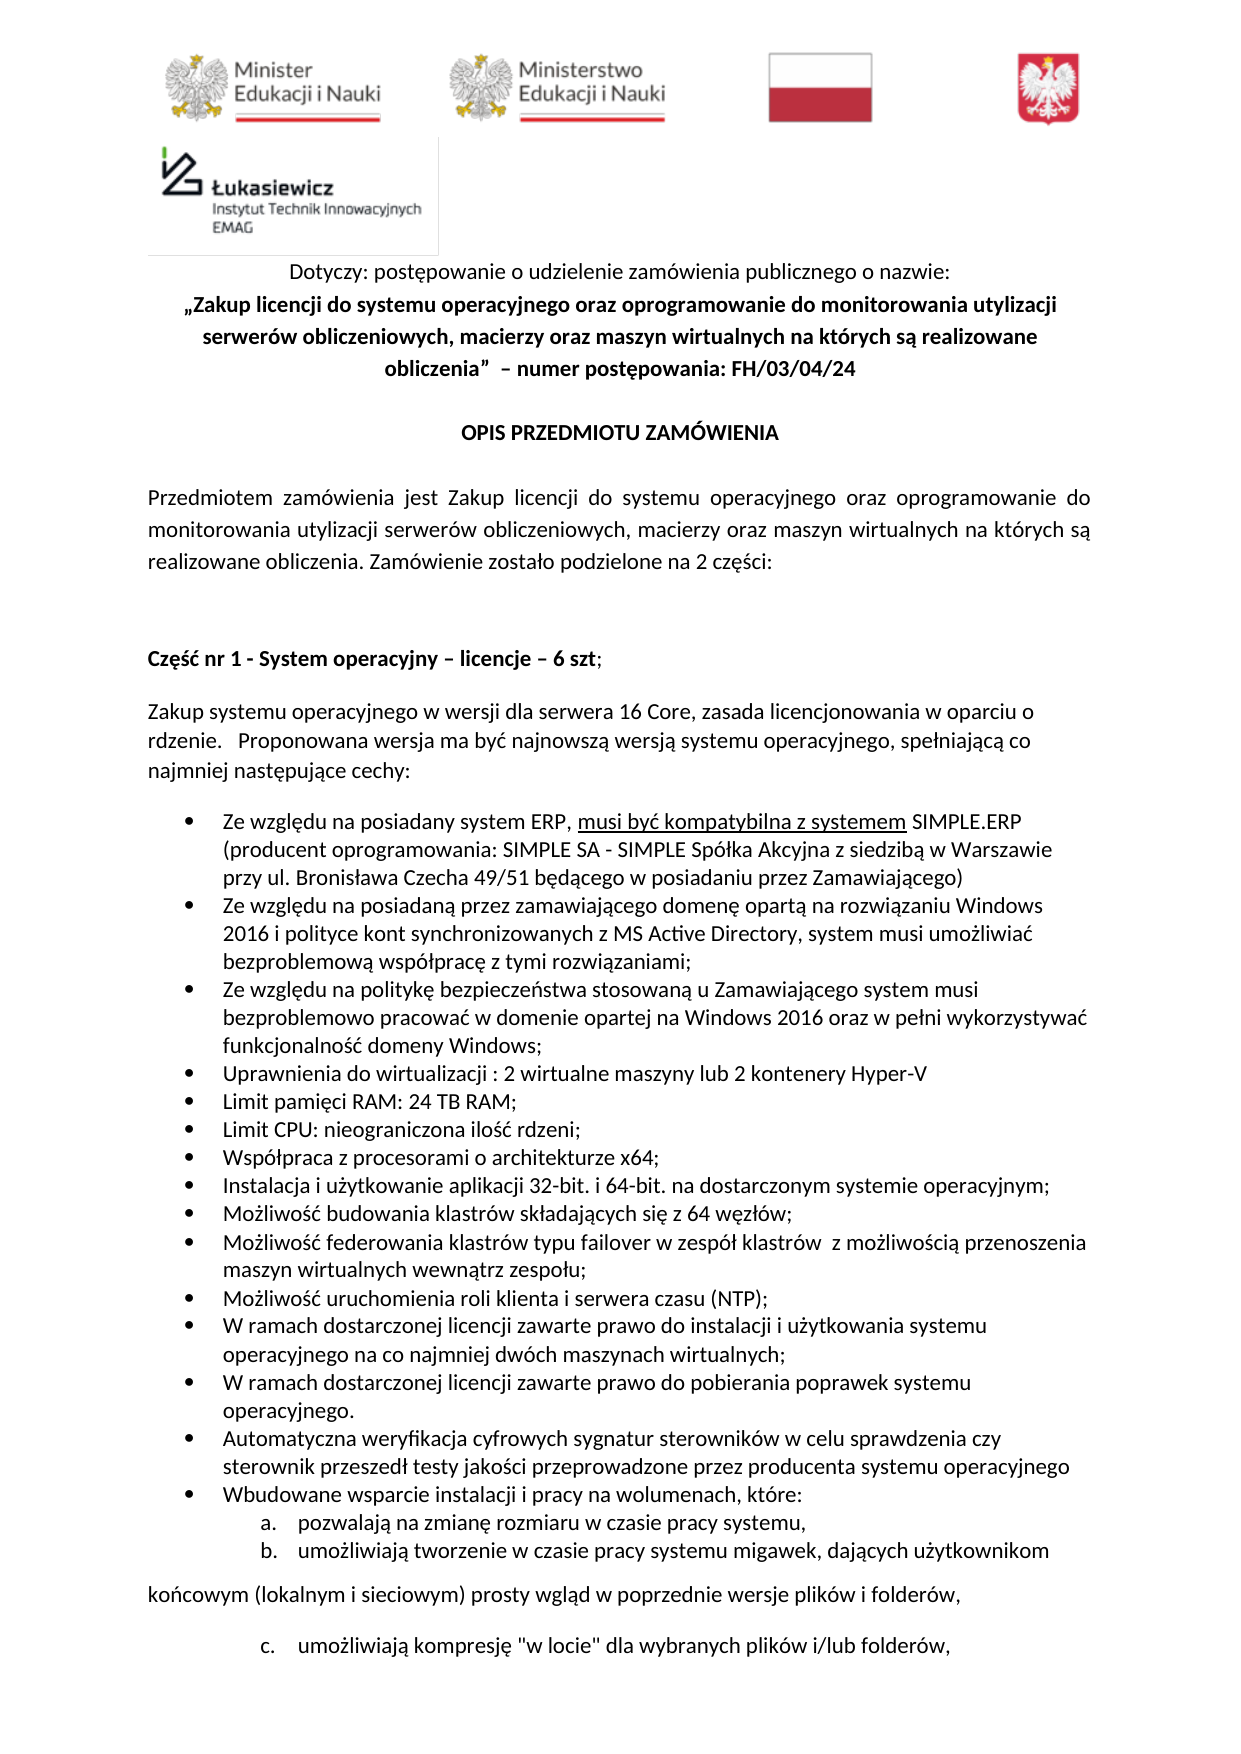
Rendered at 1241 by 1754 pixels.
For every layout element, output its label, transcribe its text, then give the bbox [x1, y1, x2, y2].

text Zakup systemu operacyjnego w wersji dla serwera 16 Core, zasada licencjonowania w oparciu o rdzenie. Proponowana wersja ma być najnowszą wersją systemu operacyjnego, spełniającą co najmniej następujące cechy: [148, 697, 1093, 784]
list Automatyczna weryfikacja cyfrowych sygnatur sterowników w celu sprawdzenia czy sterownik przeszedł testy jakości przeprowadzone przez producenta systemu operacyjnego [185, 1424, 1093, 1480]
list Ze względu na posiadany system ERP, musi być kompatybilna z systemem SIMPLE.ERP (producent oprogramowania: SIMPLE SA - SIMPLE Spółka Akcyjna z siedzibą w Warszawie przy ul. Bronisława Czecha 49/51 będącego w posiadaniu przez Zamawiającego) [185, 807, 1093, 891]
text Dotyczy: postępowanie o udzielenie zamówienia publicznego o nazwie: [148, 257, 1093, 286]
list Instalacja i użytkowanie aplikacji 32-bit. i 64-bit. na dostarczonym systemie operacyjnym; [185, 1172, 1093, 1199]
text OPIS PRZEDMIOTU ZAMÓWIENIA [148, 418, 1093, 446]
text Część nr 1 - System operacyjny – licencje – 6 szt; [148, 644, 1093, 672]
list Możliwość budowania klastrów składających się z 64 węzłów; [185, 1199, 1093, 1228]
list Limit pamięci RAM: 24 TB RAM; [185, 1087, 1093, 1116]
list Ze względu na posiadaną przez zamawiającego domenę opartą na rozwiązaniu Windows 2016 i polityce kont synchronizowanych z MS Active Directory, system musi umożliwiać bezproblemową współpracę z tymi rozwiązaniami; [185, 891, 1093, 975]
list umożliwiają kompresję "w locie" dla wybranych plików i/lub folderów, [260, 1631, 1093, 1659]
text końcowym (lokalnym i sieciowym) prosty wgląd w poprzednie wersje plików i folderów, [148, 1581, 1093, 1608]
list umożliwiają tworzenie w czasie pracy systemu migawek, dających użytkownikom [260, 1536, 1093, 1564]
list W ramach dostarczonej licencji zawarte prawo do instalacji i użytkowania systemu operacyjnego na co najmniej dwóch maszynach wirtualnych; [185, 1312, 1093, 1368]
list W ramach dostarczonej licencji zawarte prawo do pobierania poprawek systemu operacyjnego. [185, 1368, 1093, 1424]
list Współpraca z procesorami o architekturze x64; [185, 1143, 1093, 1172]
list Uprawnienia do wirtualizacji : 2 wirtualne maszyny lub 2 kontenery Hyper-V [185, 1059, 1093, 1087]
list Ze względu na politykę bezpieczeństwa stosowaną u Zamawiającego system musi bezproblemowo pracować w domenie opartej na Windows 2016 oraz w pełni wykorzystywać funkcjonalność domeny Windows; [185, 975, 1093, 1059]
list pozwalają na zmianę rozmiaru w czasie pracy systemu, [260, 1508, 1093, 1536]
list Limit CPU: nieograniczona ilość rdzeni; [185, 1116, 1093, 1143]
list Możliwość federowania klastrów typu failover w zespół klastrów z możliwością przenoszenia maszyn wirtualnych wewnątrz zespołu; [185, 1228, 1093, 1284]
list Możliwość uruchomienia roli klienta i serwera czasu (NTP); [185, 1284, 1093, 1312]
text „Zakup licencji do systemu operacyjnego oraz oprogramowanie do monitorowania utylizacji serwerów obliczeniowych, macierzy oraz maszyn wirtualnych na których są realizowane obliczenia” – numer postępowania: FH/03/04/24 [148, 290, 1093, 382]
text Przedmiotem zamówienia jest Zakup licencji do systemu operacyjnego oraz oprogramowanie do monitorowania utylizacji serwerów obliczeniowych, macierzy oraz maszyn wirtualnych na których są realizowane obliczenia. Zamówienie zostało podzielone na 2 części: [148, 483, 1093, 575]
list Wbudowane wsparcie instalacji i pracy na wolumenach, które: [185, 1480, 1093, 1508]
